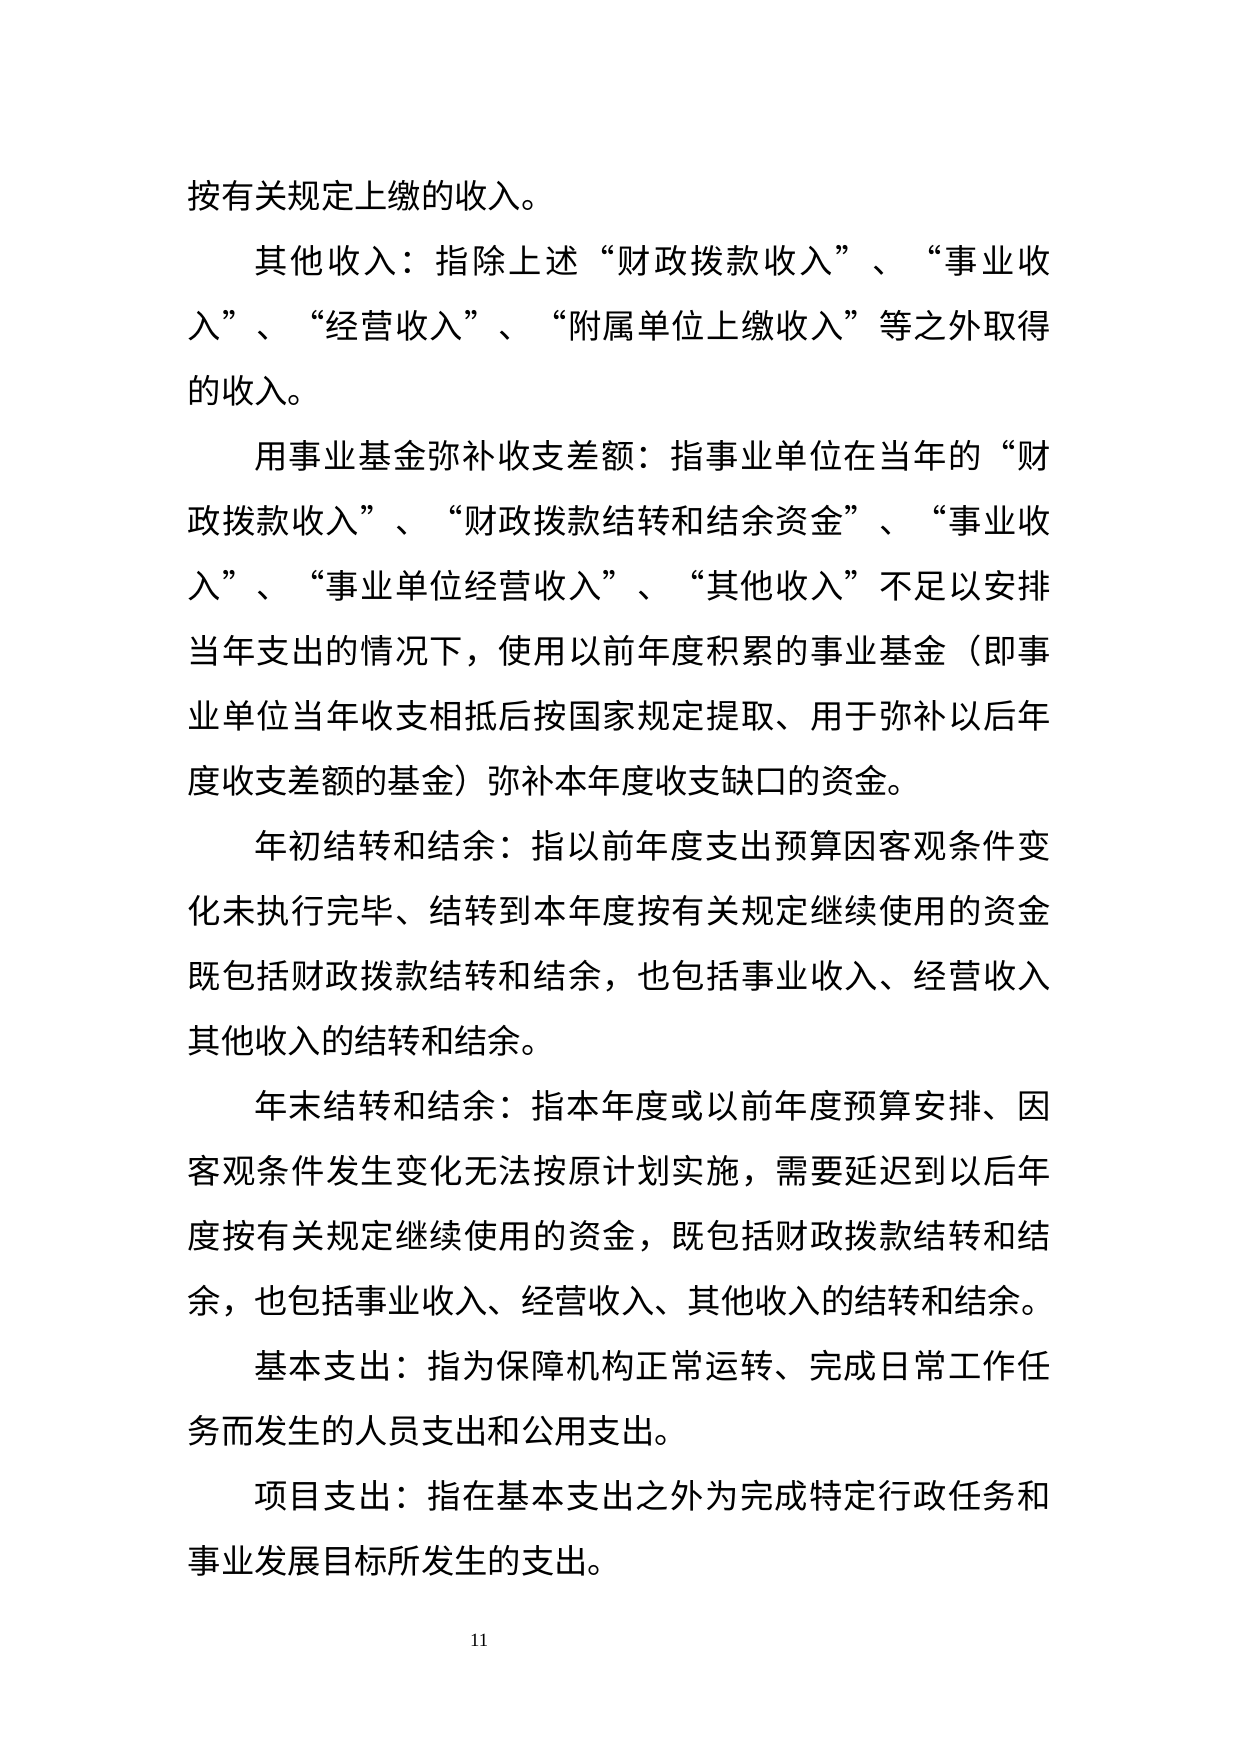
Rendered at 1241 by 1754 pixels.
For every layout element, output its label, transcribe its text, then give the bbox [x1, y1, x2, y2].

text 其他收入：指除上述“财政拨款收入”、“事业收入”、“经营收入”、“附属单位上缴收入”等之外取得的收入。 [187, 227, 1053, 422]
text 用事业基金弥补收支差额：指事业单位在当年的“财政拨款收入”、“财政拨款结转和结余资金”、“事业收入”、“事业单位经营收入”、“其他收入”不足以安排当年支出的情况下，使用以前年度积累的事业基金（即事业单位当年收支相抵后按国家规定提取、用于弥补以后年度收支差额的基金）弥补本年度收支缺口的资金。 [187, 422, 1053, 812]
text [187, 162, 1053, 227]
text 年初结转和结余：指以前年度支出预算因客观条件变化未执行完毕、结转到本年度按有关规定继续使用的资金，既包括财政拨款结转和结余，也包括事业收入、经营收入、其他收入的结转和结余。 [187, 812, 1053, 1072]
text 年末结转和结余：指本年度或以前年度预算安排、因客观条件发生变化无法按原计划实施，需要延迟到以后年度按有关规定继续使用的资金，既包括财政拨款结转和结余，也包括事业收入、经营收入、其他收入的结转和结余。 [187, 1072, 1053, 1332]
text 基本支出：指为保障机构正常运转、完成日常工作任务而发生的人员支出和公用支出。 [187, 1332, 1053, 1462]
text 项目支出：指在基本支出之外为完成特定行政任务和事业发展目标所发生的支出。 [187, 1462, 1053, 1592]
